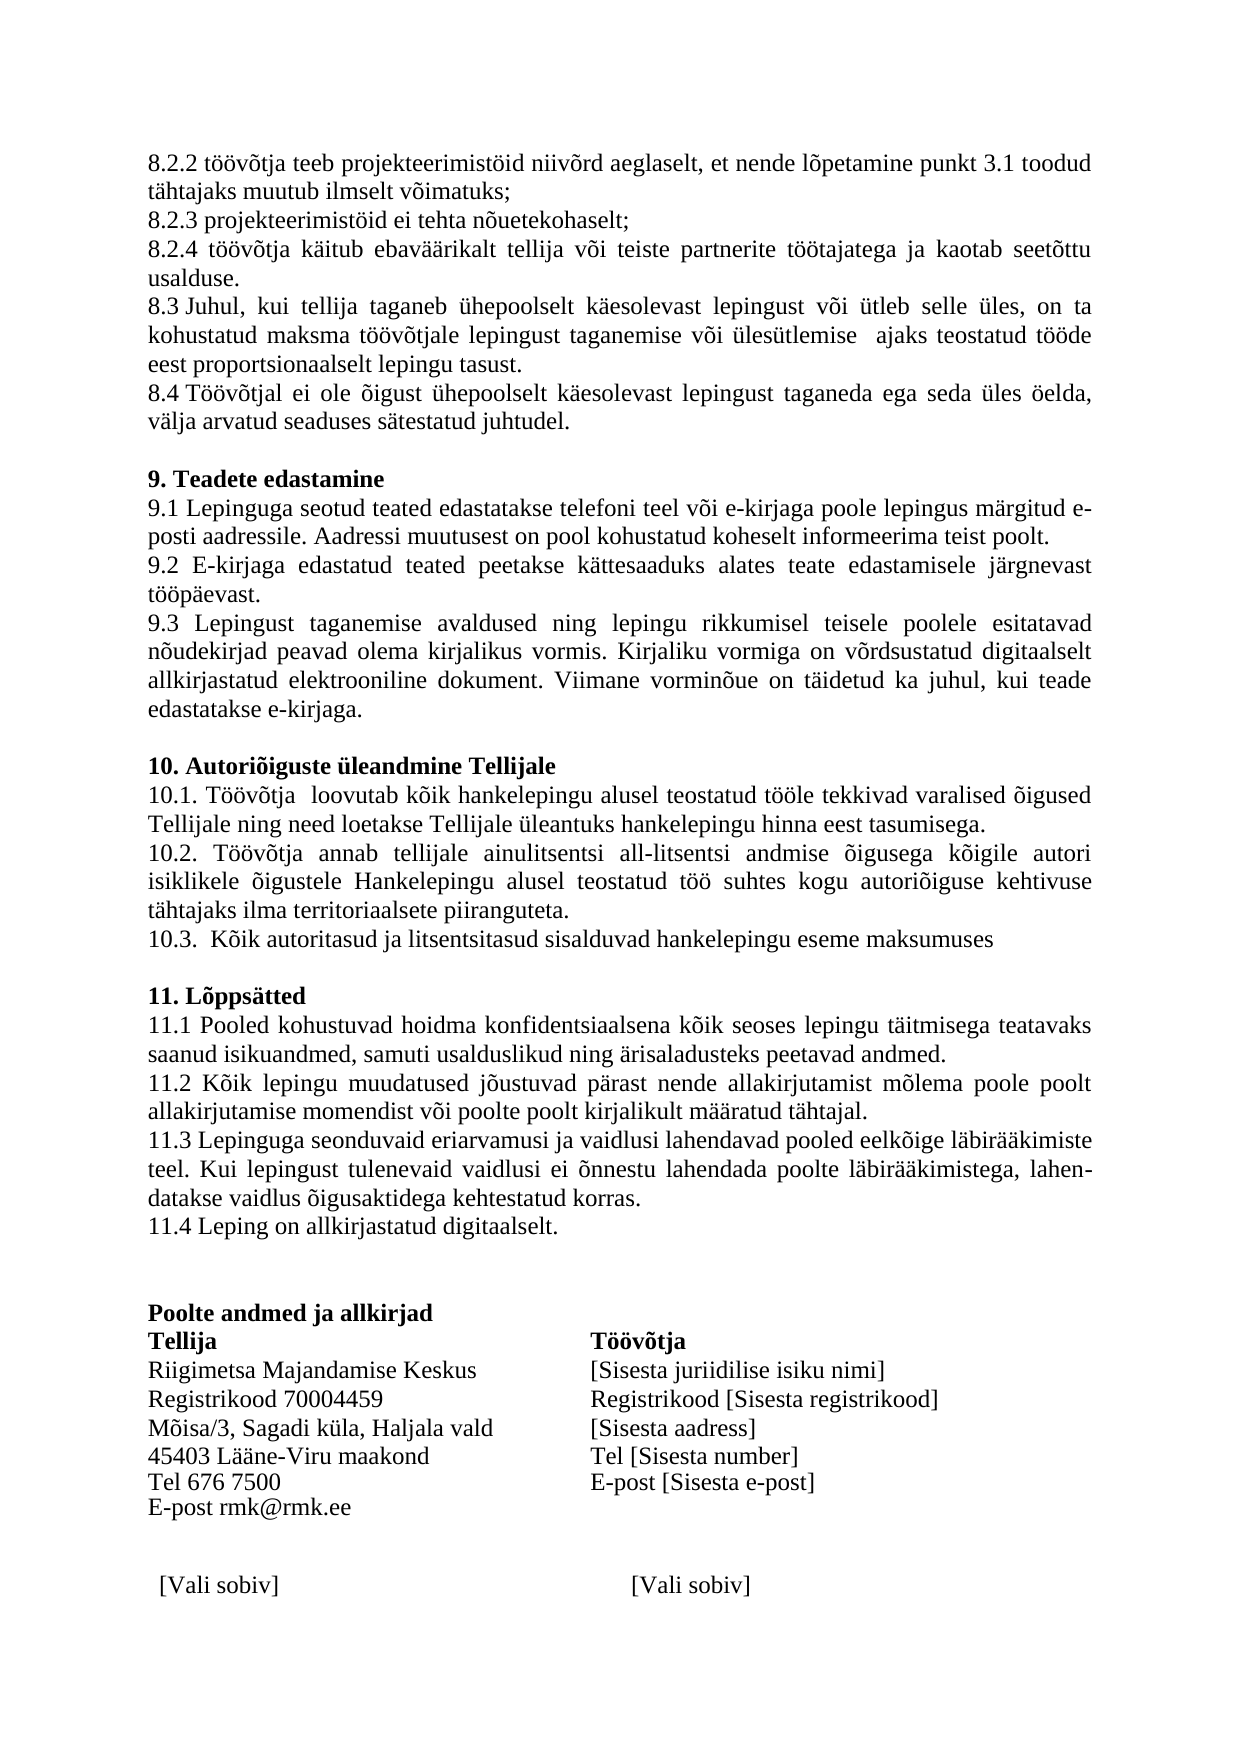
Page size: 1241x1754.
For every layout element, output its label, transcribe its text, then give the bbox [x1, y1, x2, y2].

text 10. Autoriõiguste üleandmine Tellijale [148, 751, 1093, 780]
text 8.3 Juhul, kui tellija taganeb ühepoolselt käesolevast lepingust või ütleb selle üles, on ta kohustatud maksma töövõtjale lepingust taganemise või ülesütlemise ajaks teostatud tööde eest proportsionaalselt lepingu tasust. [148, 291, 1093, 378]
text Tellija Töövõtja [148, 1326, 1093, 1355]
text 9.2 E-kirjaga edastatud teated peetakse kättesaaduks alates teate edastamisele järgnevast tööpäevast. [148, 550, 1093, 608]
text 10.1. Töövõtja loovutab kõik hankelepingu alusel teostatud tööle tekkivad varalised õigused Tellijale ning need loetakse Tellijale üleantuks hankelepingu hinna eest tasumisega. [148, 780, 1093, 838]
text Registrikood 70004459 Registrikood [148, 1384, 1093, 1413]
text Riigimetsa Majandamise Keskus [148, 1355, 1093, 1384]
text 10.3. Kõik autoritasud ja litsentsitasud sisalduvad hankelepingu eseme maksumuses [148, 924, 1093, 953]
text 45403 Lääne-Viru maakond Tel [148, 1441, 1093, 1470]
table_header [620, 1570, 1092, 1599]
text 8.2.4 töövõtja käitub ebaväärikalt tellija või teiste partnerite töötajatega ja kaotab seetõttu usalduse. [148, 234, 1093, 291]
text 10.2. Töövõtja annab tellijale ainulitsentsi all-litsentsi andmise õigusega kõigile autori isiklikele õigustele Hankelepingu alusel teostatud töö suhtes kogu autoriõiguse kehtivuse tähtajaks ilma territoriaalsete piiranguteta. [148, 838, 1093, 924]
text 11.3 Lepinguga seonduvaid eriarvamusi ja vaidlusi lahendavad pooled eelkõige läbirääkimiste teel. Kui lepingust tulenevaid vaidlusi ei õnnestu lahendada poolte läbirääkimistega, lahendatakse vaidlus õigusaktidega kehtestatud korras. [148, 1125, 1093, 1211]
text 8.2.3 projekteerimistöid ei tehta nõuetekohaselt; [148, 205, 1093, 234]
text 11.2 Kõik lepingu muudatused jõustuvad pärast nende allakirjutamist mõlema poole poolt allakirjutamise momendist või poolte poolt kirjalikult määratud tähtajal. [148, 1068, 1093, 1125]
text Mõisa/3, Sagadi küla, Haljala vald [148, 1413, 1093, 1441]
text 9. Teadete edastamine [148, 464, 1093, 493]
table_header [148, 1570, 619, 1599]
text 11. Lõppsätted [148, 981, 1093, 1010]
text 11.4 [148, 1211, 1093, 1240]
text 8.2.2 töövõtja teeb projekteerimistöid niivõrd aeglaselt, et nende lõpetamine punkt 3.1 toodud tähtajaks muutub ilmselt võimatuks; [148, 148, 1093, 205]
text Poolte andmed ja allkirjad [148, 1298, 1093, 1326]
text 9.1 Lepinguga seotud teated edastatakse telefoni teel või e-kirjaga poole lepingus märgitud e-posti aadressile. Aadressi muutusest on pool kohustatud koheselt informeerima teist poolt. [148, 493, 1093, 550]
text Tel 676 7500 E-post [148, 1470, 1093, 1495]
text 11.1 Pooled kohustuvad hoidma konfidentsiaalsena kõik seoses lepingu täitmisega teatavaks saanud isikuandmed, samuti usalduslikud ning ärisaladusteks peetavad andmed. [148, 1010, 1093, 1068]
text E-post rmk@rmk.ee [148, 1495, 1093, 1520]
text 9.3 Lepingust taganemise avaldused ning lepingu rikkumisel teisele poolele esitatavad nõudekirjad peavad olema kirjalikus vormis. Kirjaliku vormiga on võrdsustatud digitaalselt allkirjastatud elektrooniline dokument. Viimane vorminõue on täidetud ka juhul, kui teade edastatakse e-kirjaga. [148, 608, 1093, 723]
text 8.4 Töövõtjal ei ole õigust ühepoolselt käesolevast lepingust taganeda ega seda üles öelda, välja arvatud seaduses sätestatud juhtudel. [148, 378, 1093, 435]
